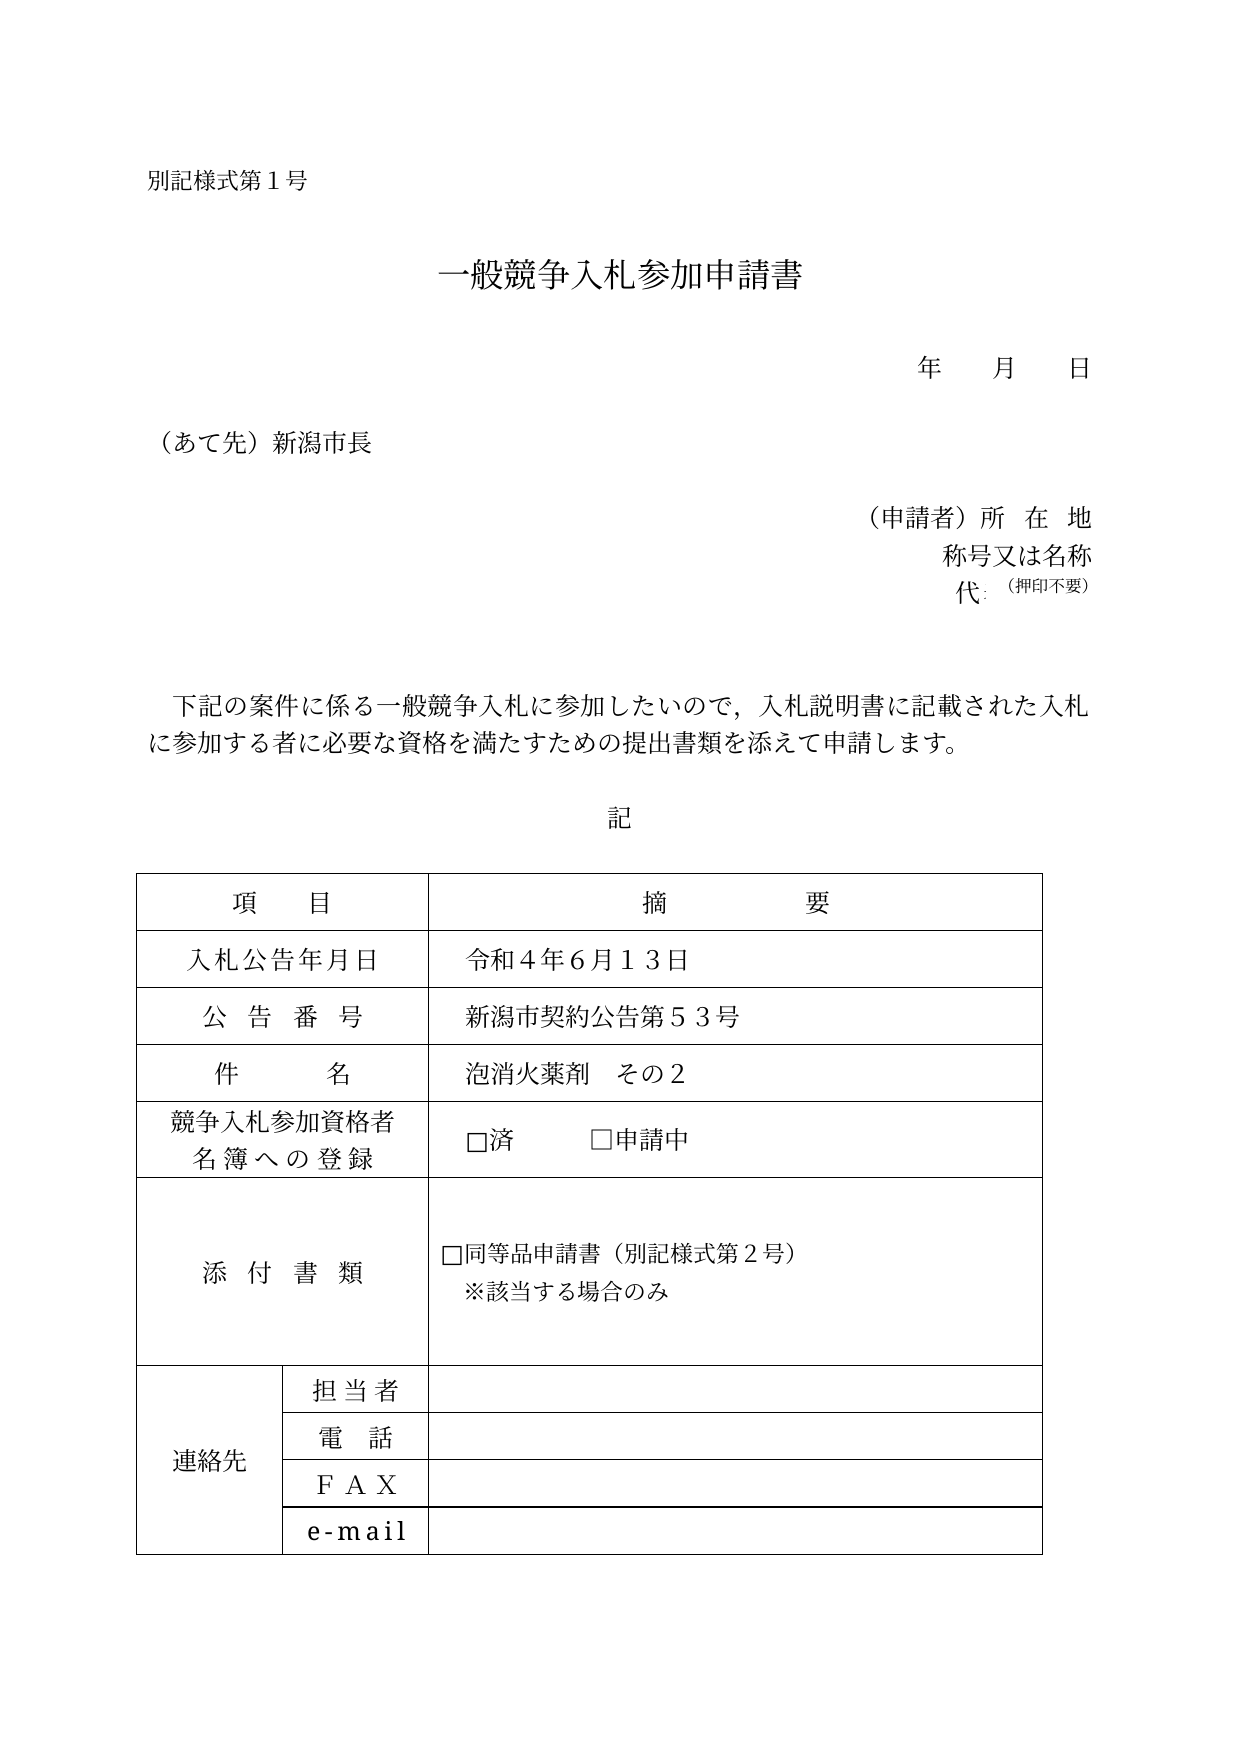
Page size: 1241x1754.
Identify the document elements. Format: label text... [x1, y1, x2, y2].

table_cell [429, 1460, 1042, 1506]
table_cell 電話 [283, 1413, 428, 1459]
table_cell 添付書類 [137, 1178, 428, 1365]
table_cell 新潟市契約公告第５３号 [429, 988, 1042, 1044]
text （申請者）所在地 [148, 498, 1092, 536]
table_cell [429, 1366, 1042, 1412]
text 下記の案件に係る一般競争入札に参加したいので，入札説明書に記載された入札に参加する者に必要な資格を満たすための提出書類を添えて申請します。 [148, 686, 1092, 761]
text 記 [148, 798, 1092, 836]
table_cell 公告番号 [137, 988, 428, 1044]
table_cell 泡消火薬剤 その２ [429, 1045, 1042, 1101]
table_cell 競争入札参加資格者 名簿への登録 [137, 1102, 428, 1177]
text （あて先）新潟市長 [148, 423, 1092, 461]
table_cell e-mail [283, 1508, 428, 1553]
table_cell □済 □申請中 [429, 1102, 1042, 1177]
text 代表者氏名 [148, 573, 1092, 611]
table_cell 担当者 [283, 1366, 428, 1412]
text 一般競争入札参加申請書 [148, 236, 1092, 311]
text 年 月 日 [148, 348, 1092, 386]
table_cell 入札公告年月日 [137, 931, 428, 987]
text 別記様式第１号 [148, 161, 1092, 198]
table_cell [429, 1413, 1042, 1459]
table_cell 令和４年６月１３日 [429, 931, 1042, 987]
table_cell 件名 [137, 1045, 428, 1101]
table_cell ＦＡＸ [283, 1460, 428, 1506]
text 称号又は名称 [148, 536, 1092, 573]
table_cell 連絡先 [137, 1366, 282, 1553]
table_header 摘要 [429, 874, 1042, 930]
table_cell [429, 1508, 1042, 1553]
table_cell □同等品申請書（別記様式第２号） ※該当する場合のみ [429, 1178, 1042, 1365]
table_header 項目 [137, 874, 428, 930]
